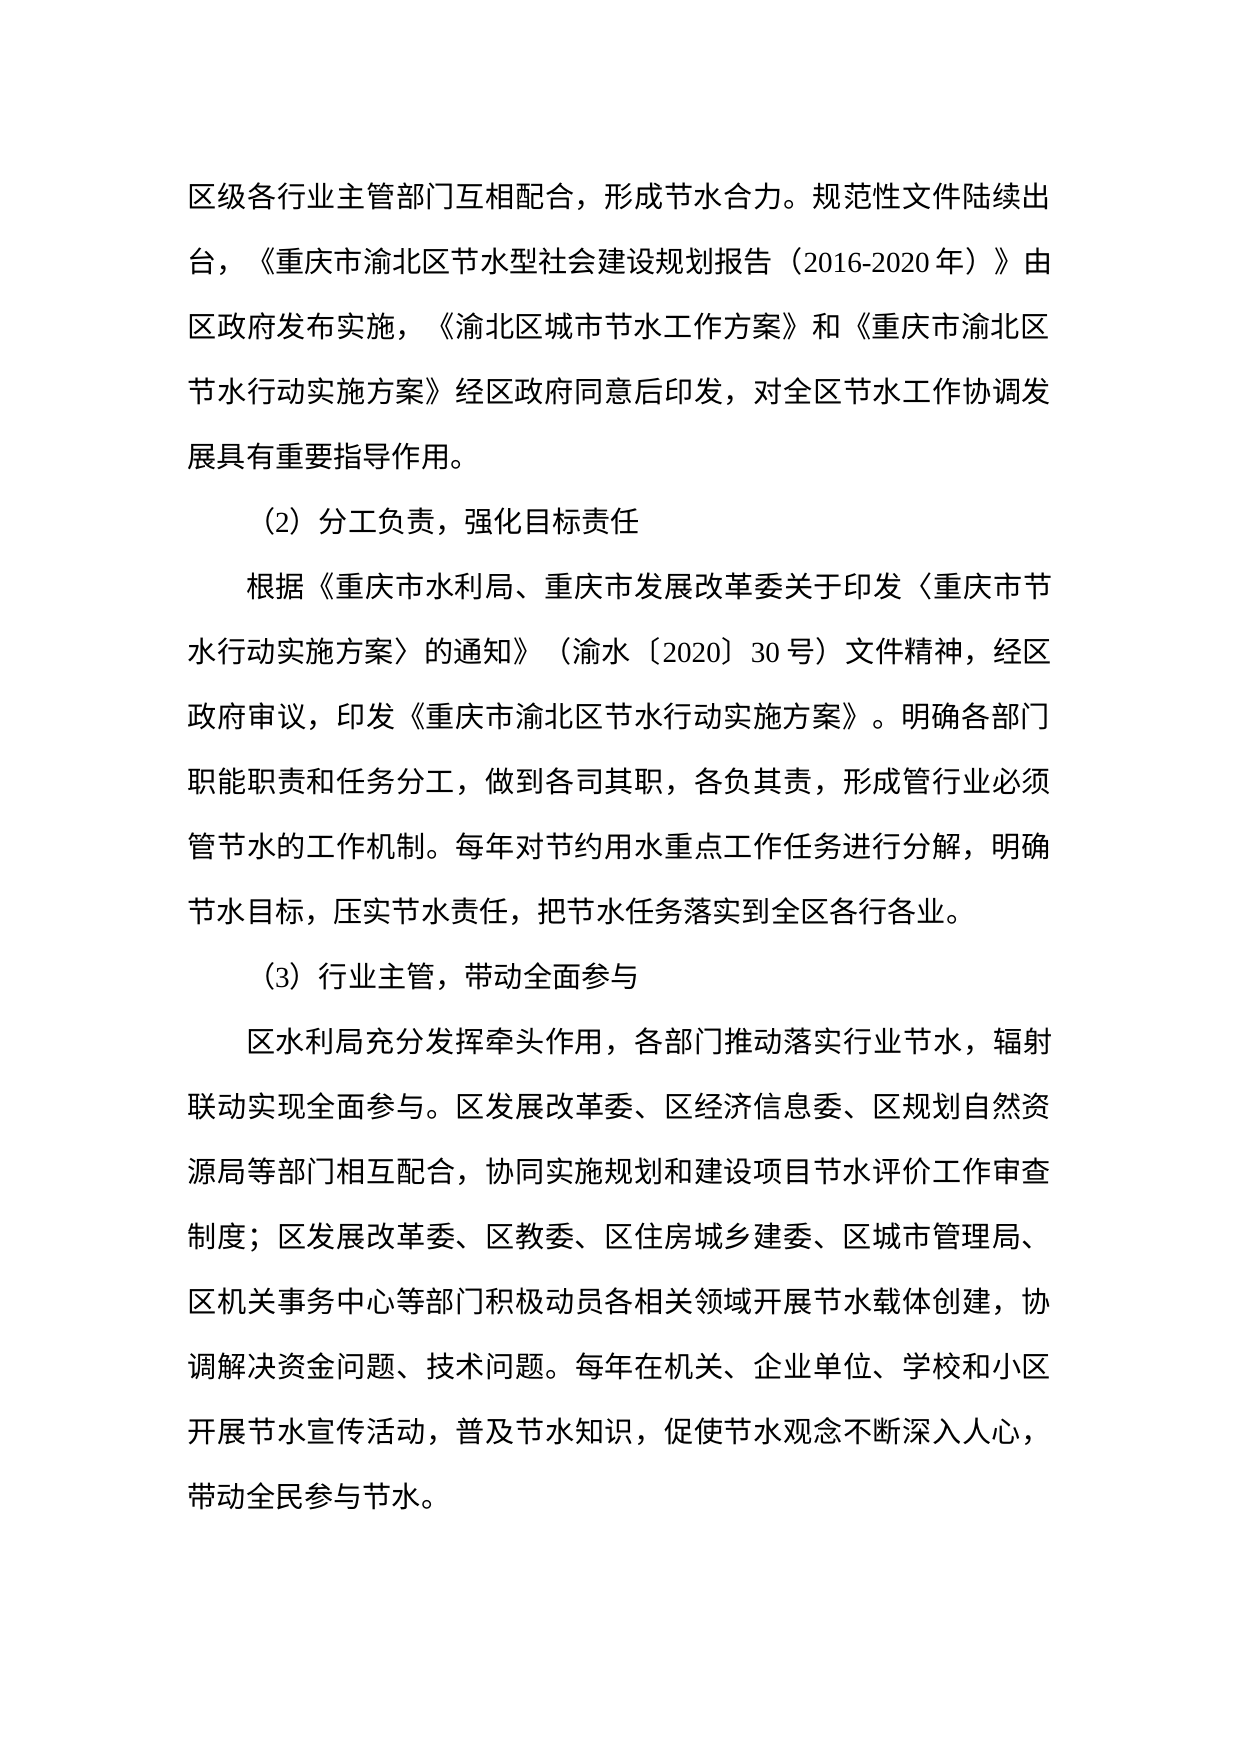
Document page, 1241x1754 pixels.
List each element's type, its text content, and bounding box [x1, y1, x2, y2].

text 区水利局充分发挥牵头作用，各部门推动落实行业节水，辐射联动实现全面参与。区发展改革委、区经济信息委、区规划自然资源局等部门相互配合，协同实施规划和建设项目节水评价工作审查制度；区发展改革委、区教委、区住房城乡建委、区城市管理局、区机关事务中心等部门积极动员各相关领域开展节水载体创建，协调解决资金问题、技术问题。每年在机关、企业单位、学校和小区开展节水宣传活动，普及节水知识，促使节水观念不断深入人心，带动全民参与节水。 [187, 1007, 1053, 1527]
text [187, 162, 1053, 487]
text （2）分工负责，强化目标责任 [187, 487, 1053, 552]
text （3）行业主管，带动全面参与 [187, 942, 1053, 1007]
text 根据《重庆市水利局、重庆市发展改革委关于印发〈重庆市节水行动实施方案〉的通知》（渝水〔2020〕30号）文件精神，经区政府审议，印发《重庆市渝北区节水行动实施方案》。明确各部门职能职责和任务分工，做到各司其职，各负其责，形成管行业必须管节水的工作机制。每年对节约用水重点工作任务进行分解，明确节水目标，压实节水责任，把节水任务落实到全区各行各业。 [187, 552, 1053, 942]
